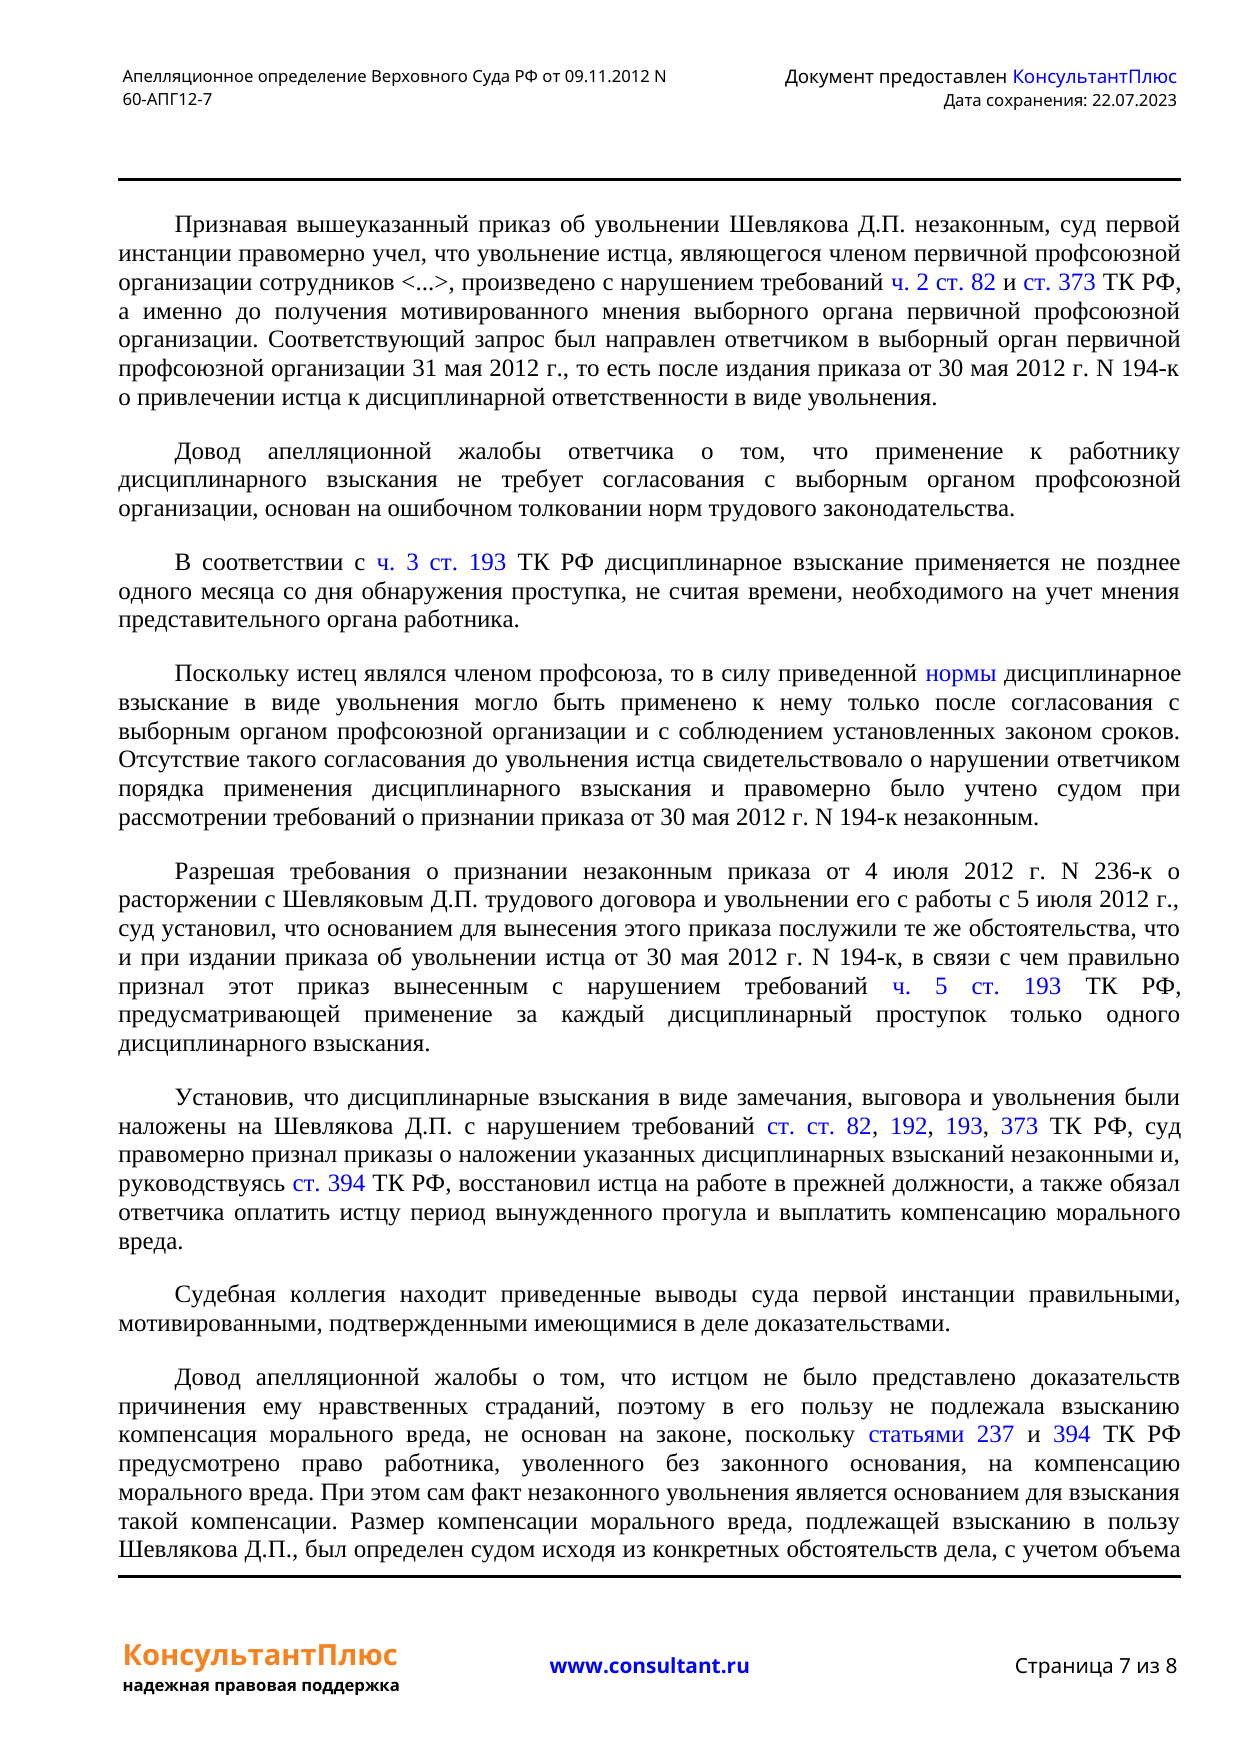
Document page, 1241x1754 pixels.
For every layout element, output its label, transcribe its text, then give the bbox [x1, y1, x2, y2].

text Поскольку истец являлся членом профсоюза, то в силу приведенной нормы дисциплинарное взыскание в виде увольнения могло быть применено к нему только после согласования с выборным органом профсоюзной организации и с соблюдением установленных законом сроков. Отсутствие такого согласования до увольнения истца свидетельствовало о нарушении ответчиком порядка применения дисциплинарного взыскания и правомерно было учтено судом при рассмотрении требований о признании приказа от 30 мая 2012 г. N 194-к незаконным. [118, 658, 1181, 831]
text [118, 1362, 1181, 1563]
text Признавая вышеуказанный приказ об увольнении Шевлякова Д.П. незаконным, суд первой инстанции правомерно учел, что увольнение истца, являющегося членом первичной профсоюзной организации сотрудников <...>, произведено с нарушением требований ч. 2 ст. 82 и ст. 373 ТК РФ, а именно до получения мотивированного мнения выборного органа первичной профсоюзной организации. Соответствующий запрос был направлен ответчиком в выборный орган первичной профсоюзной организации 31 мая 2012 г., то есть после издания приказа от 30 мая 2012 г. N 194-к о привлечении истца к дисциплинарной ответственности в виде увольнения. [118, 209, 1181, 411]
text Установив, что дисциплинарные взыскания в виде замечания, выговора и увольнения были наложены на Шевлякова Д.П. с нарушением требований ст. ст. 82, 192, 193, 373 ТК РФ, суд правомерно признал приказы о наложении указанных дисциплинарных взысканий незаконными и, руководствуясь ст. 394 ТК РФ, восстановил истца на работе в прежней должности, а также обязал ответчика оплатить истцу период вынужденного прогула и выплатить компенсацию морального вреда. [118, 1082, 1181, 1254]
text Разрешая требования о признании незаконным приказа от 4 июля 2012 г. N 236-к о расторжении с Шевляковым Д.П. трудового договора и увольнении его с работы с 5 июля 2012 г., суд установил, что основанием для вынесения этого приказа послужили те же обстоятельства, что и при издании приказа об увольнении истца от 30 мая 2012 г. N 194-к, в связи с чем правильно признал этот приказ вынесенным с нарушением требований ч. 5 ст. 193 ТК РФ, предусматривающей применение за каждый дисциплинарный проступок только одного дисциплинарного взыскания. [118, 856, 1181, 1057]
text Судебная коллегия находит приведенные выводы суда первой инстанции правильными, мотивированными, подтвержденными имеющимися в деле доказательствами. [118, 1279, 1181, 1337]
text Довод апелляционной жалобы ответчика о том, что применение к работнику дисциплинарного взыскания не требует согласования с выборным органом профсоюзной организации, основан на ошибочном толковании норм трудового законодательства. [118, 436, 1181, 522]
text В соответствии с ч. 3 ст. 193 ТК РФ дисциплинарное взыскание применяется не позднее одного месяца со дня обнаружения проступка, не считая времени, необходимого на учет мнения представительного органа работника. [118, 547, 1181, 633]
